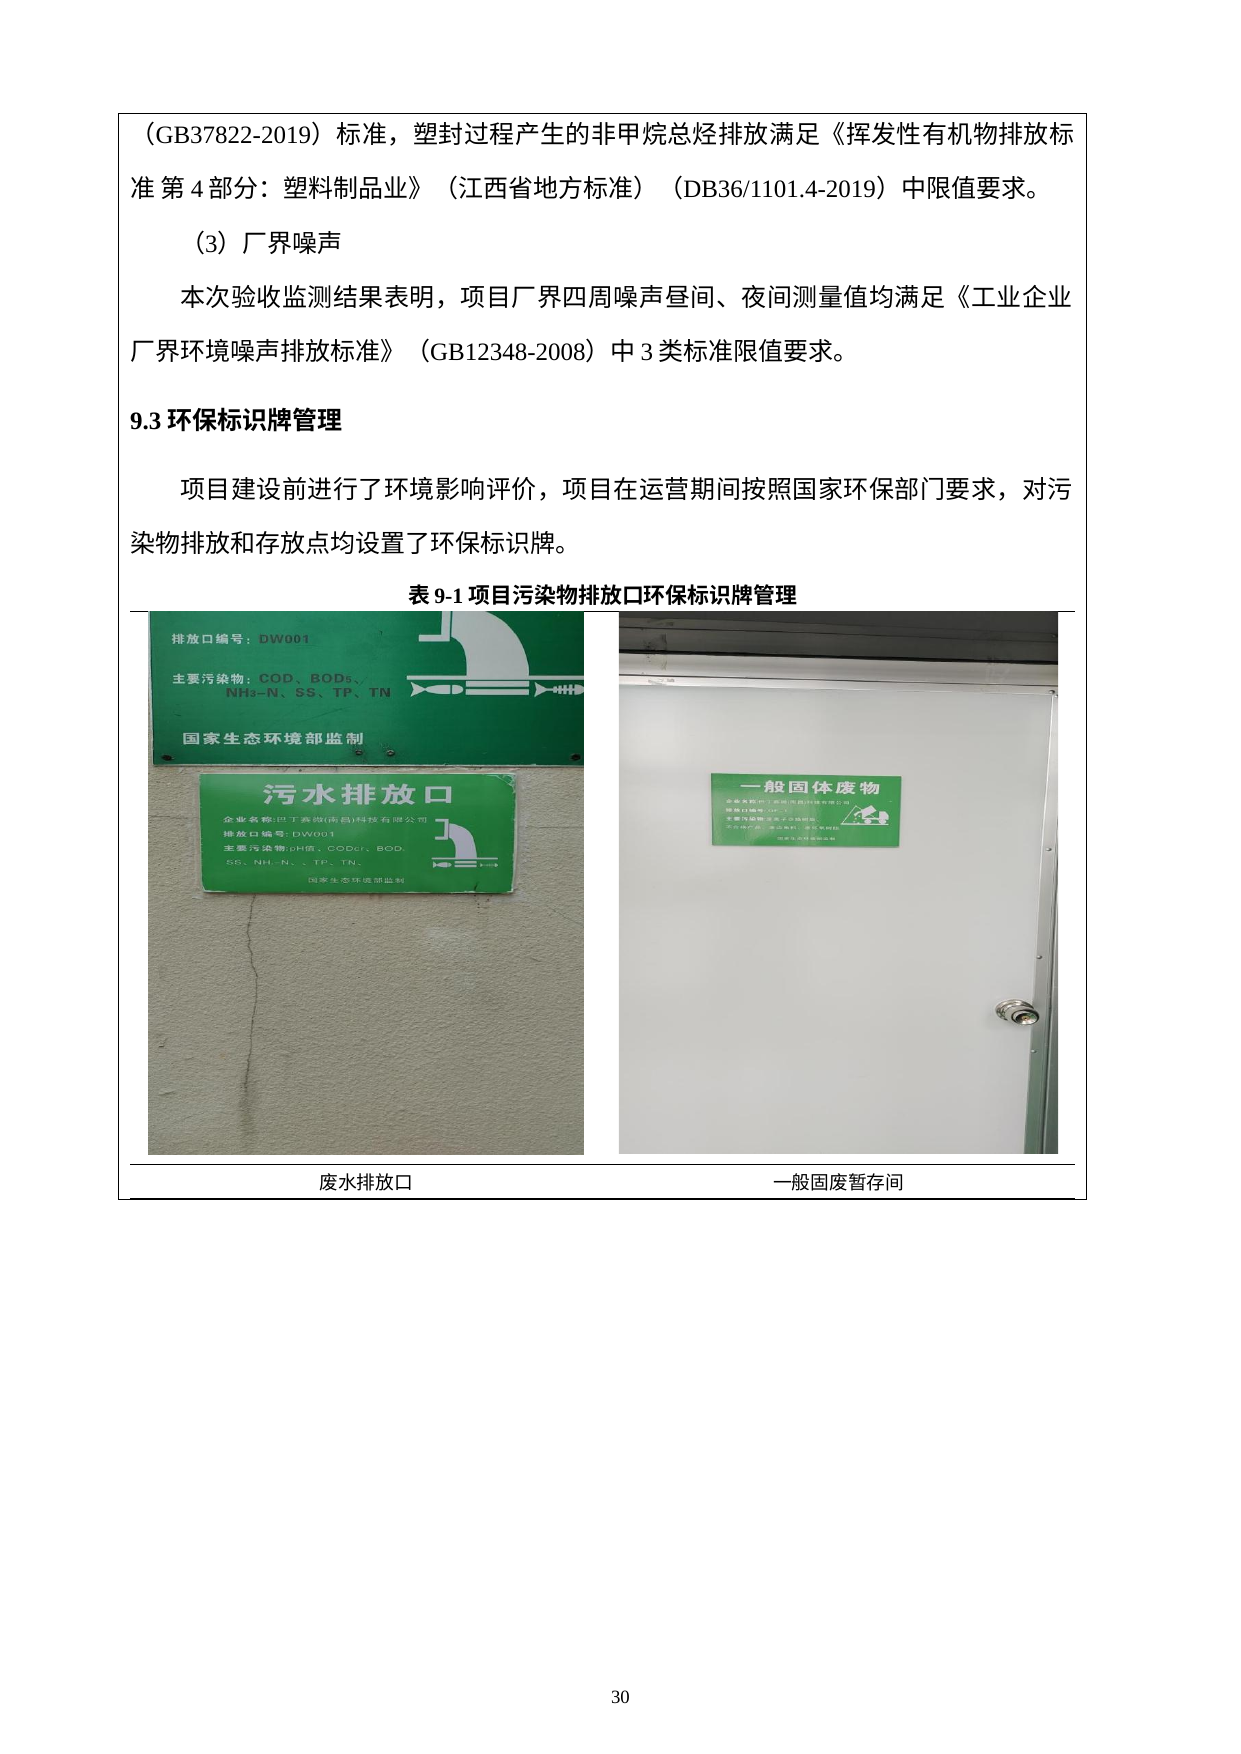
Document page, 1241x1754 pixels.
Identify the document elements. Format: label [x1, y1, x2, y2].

picture [618, 611, 1059, 1154]
picture [148, 611, 584, 1155]
table_header [119, 114, 1086, 1199]
